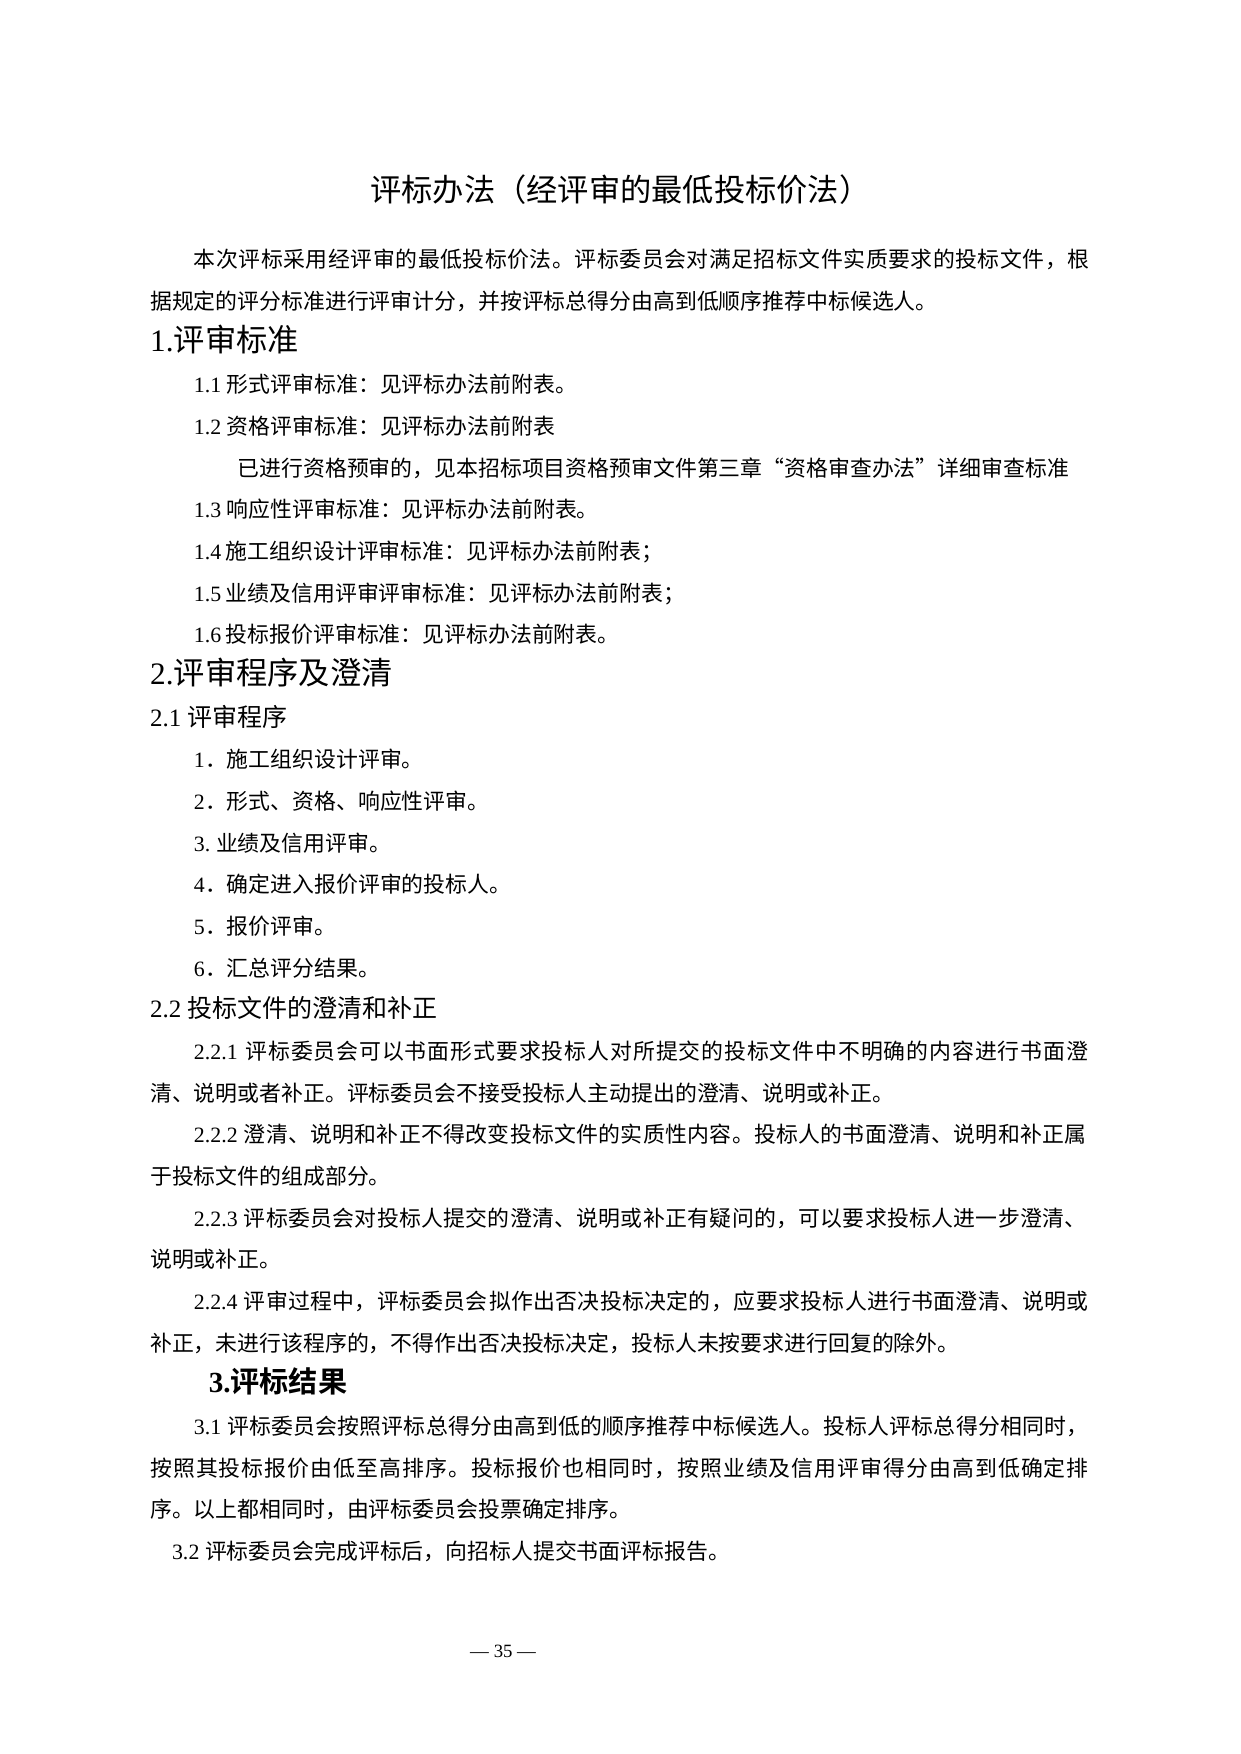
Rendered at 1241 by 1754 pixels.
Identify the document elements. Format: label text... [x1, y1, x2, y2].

text 2.2.2 澄清、说明和补正不得改变投标文件的实质性内容。投标人的书面澄清、说明和补正属于投标文件的组成部分。 [150, 1109, 1090, 1193]
text 1.6投标报价评审标准：见评标办法前附表。 [150, 609, 1090, 651]
text 2.2.4 评审过程中，评标委员会拟作出否决投标决定的，应要求投标人进行书面澄清、说明或补正，未进行该程序的，不得作出否决投标决定，投标人未按要求进行回复的除外。 [150, 1276, 1090, 1359]
subtitle 1.评审标准 [150, 318, 1090, 359]
text 1.1 形式评审标准：见评标办法前附表。 [150, 359, 1090, 401]
text 5．报价评审。 [150, 901, 1090, 943]
text 1.3 响应性评审标准：见评标办法前附表。 [150, 484, 1090, 526]
text 3. 业绩及信用评审。 [150, 818, 1090, 859]
text 评标办法（经评审的最低投标价法） [150, 155, 1090, 221]
text 已进行资格预审的，见本招标项目资格预审文件第三章“资格审查办法”详细审查标准 [150, 443, 1090, 484]
text 2.2.1 评标委员会可以书面形式要求投标人对所提交的投标文件中不明确的内容进行书面澄清、说明或者补正。评标委员会不接受投标人主动提出的澄清、说明或补正。 [150, 1026, 1090, 1109]
text 1.2 资格评审标准：见评标办法前附表 [150, 401, 1090, 443]
text 2.2.3 评标委员会对投标人提交的澄清、说明或补正有疑问的，可以要求投标人进一步澄清、说明或补正。 [150, 1193, 1090, 1276]
text 4．确定进入报价评审的投标人。 [150, 859, 1090, 901]
subtitle 2.评审程序及澄清 [150, 651, 1090, 693]
text 1．施工组织设计评审。 [150, 734, 1090, 776]
text 3.2 评标委员会完成评标后，向招标人提交书面评标报告。 [150, 1526, 1090, 1568]
text 本次评标采用经评审的最低投标价法。评标委员会对满足招标文件实质要求的投标文件，根据规定的评分标准进行评审计分，并按评标总得分由高到低顺序推荐中标候选人。 [150, 234, 1090, 318]
text 3.评标结果 [150, 1359, 1090, 1401]
text 1.4施工组织设计评审标准：见评标办法前附表； [150, 526, 1090, 568]
text 2．形式、资格、响应性评审。 [150, 776, 1090, 818]
subtitle 2.1 评审程序 [150, 693, 1090, 734]
text 6．汇总评分结果。 [150, 943, 1090, 984]
subtitle 2.2 投标文件的澄清和补正 [150, 984, 1090, 1026]
text 3.1 评标委员会按照评标总得分由高到低的顺序推荐中标候选人。投标人评标总得分相同时，按照其投标报价由低至高排序。投标报价也相同时，按照业绩及信用评审得分由高到低确定排序。以上都相同时，由评标委员会投票确定排序。 [150, 1401, 1090, 1526]
text 1.5业绩及信用评审评审标准：见评标办法前附表； [150, 568, 1090, 609]
